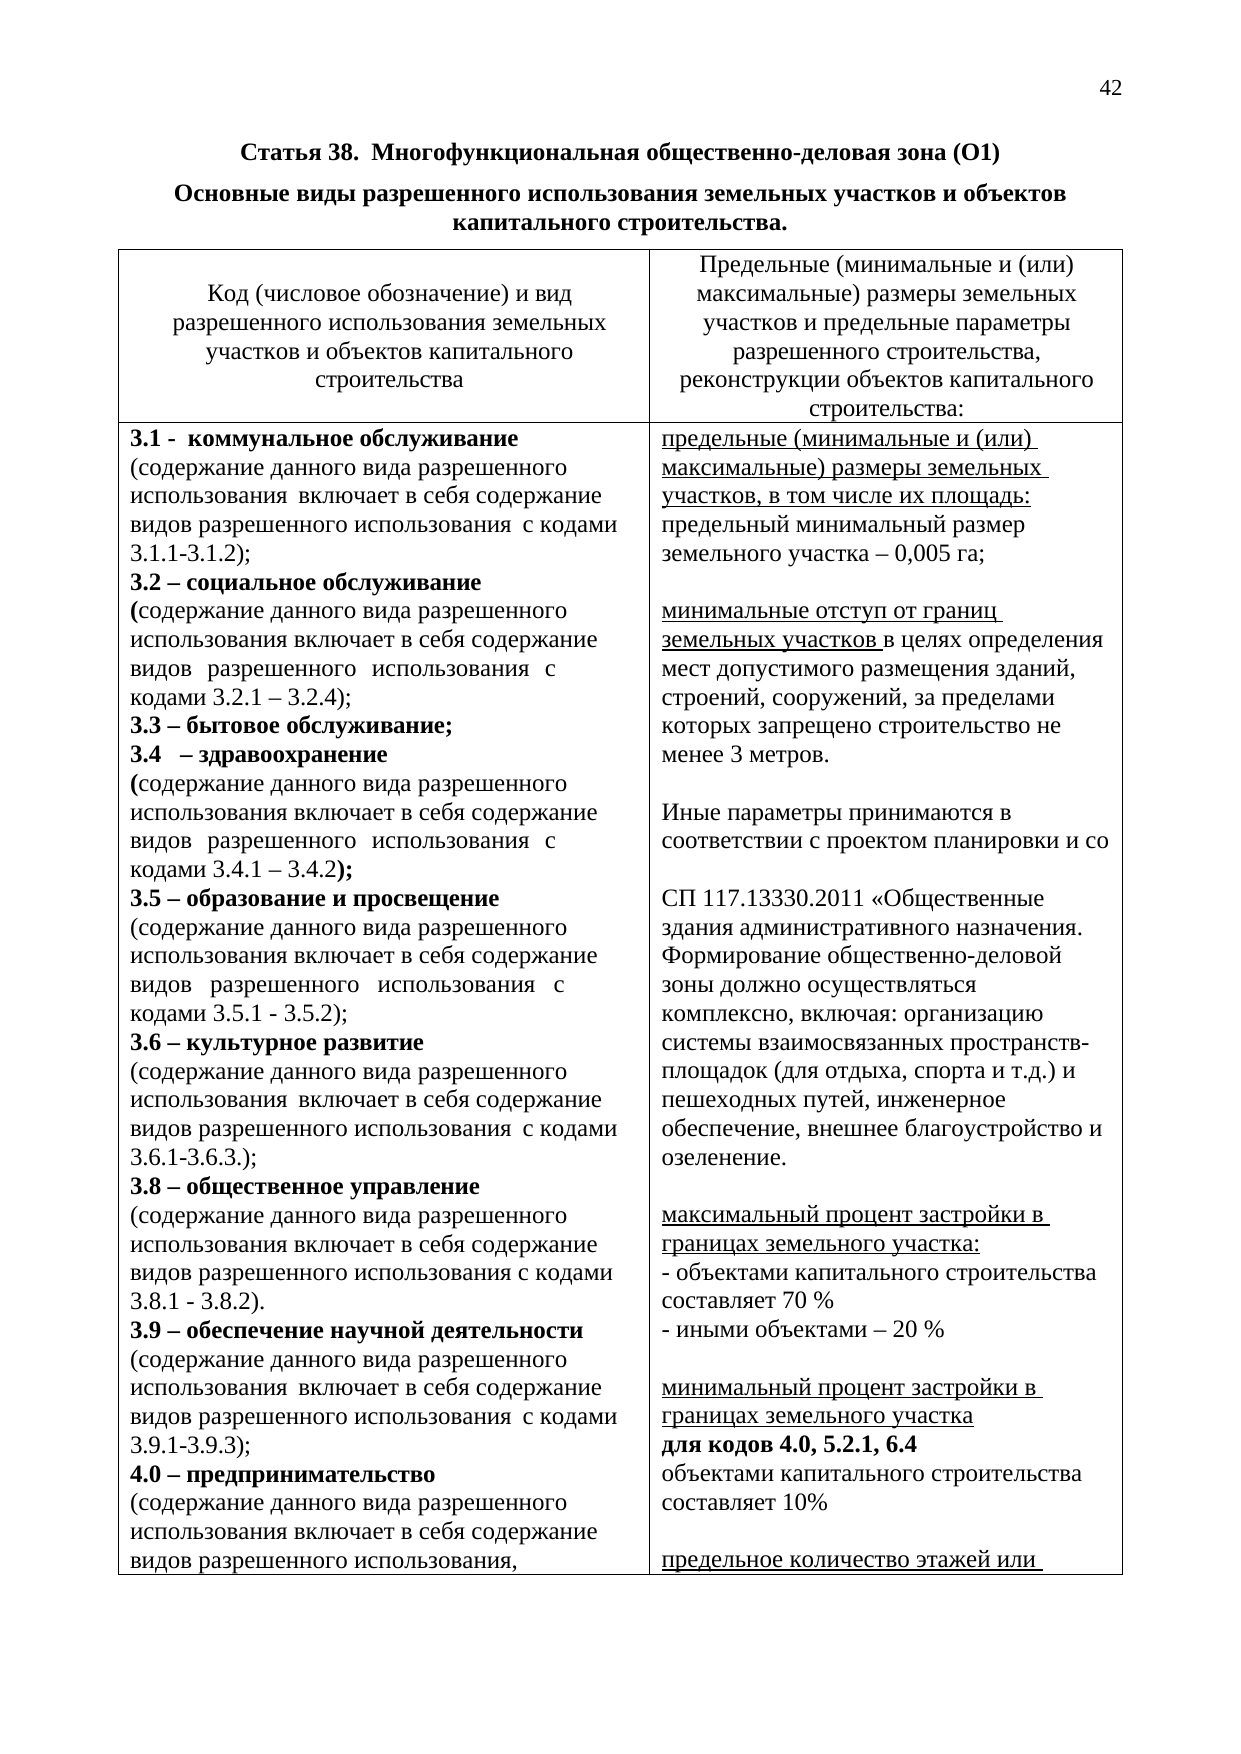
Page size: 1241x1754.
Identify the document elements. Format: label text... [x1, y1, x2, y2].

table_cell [650, 423, 1122, 1574]
table_header Код (числовое обозначение) и вид разрешенного использования земельных участков и объектов капитального строительства [119, 250, 649, 422]
text Основные виды разрешенного использования земельных участков и объектов капитального строительства. [118, 178, 1122, 236]
table_header Предельные (минимальные и (или) максимальные) размеры земельных участков и предельные параметры разрешенного строительства, реконструкции объектов капитального строительства: [650, 250, 1122, 422]
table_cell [119, 423, 649, 1574]
subtitle Статья 38. Многофункциональная общественно-деловая зона (О1) [118, 137, 1122, 166]
